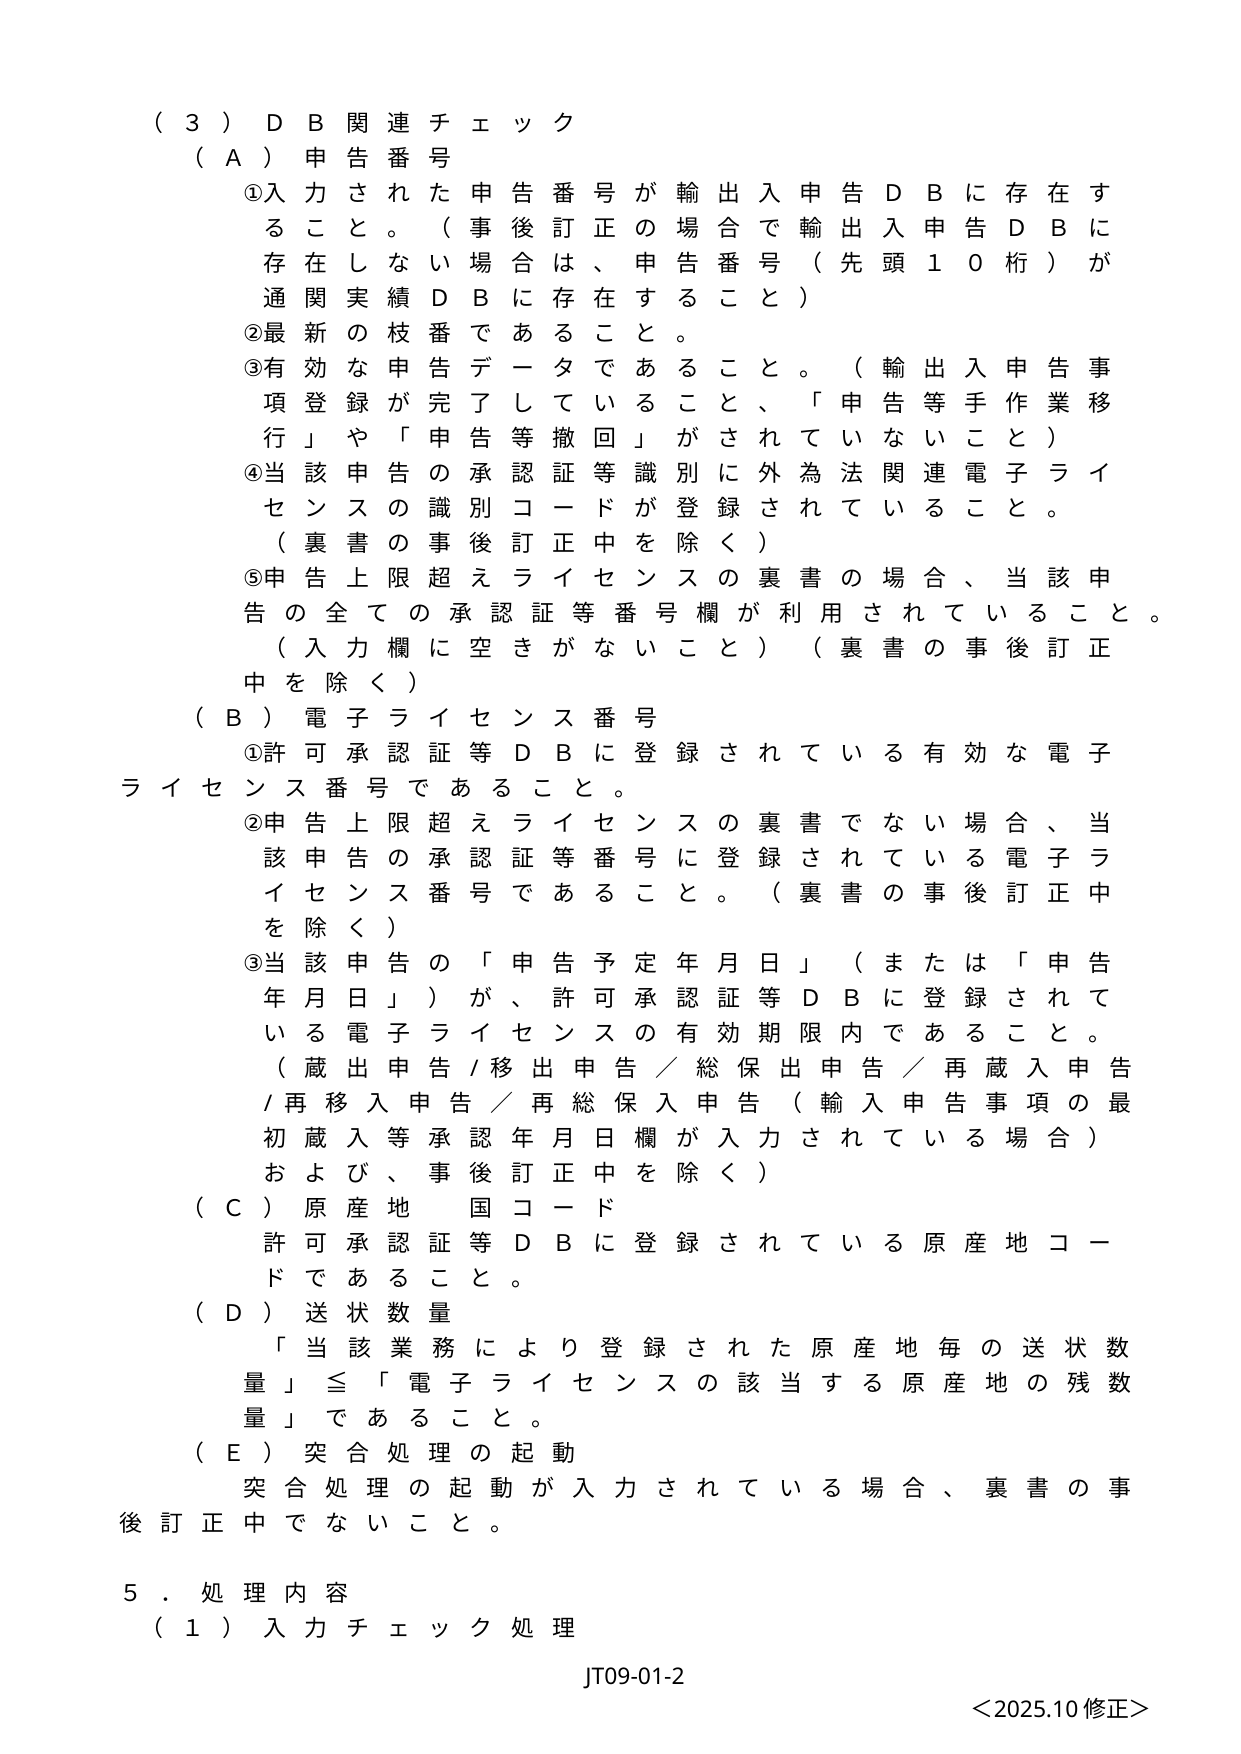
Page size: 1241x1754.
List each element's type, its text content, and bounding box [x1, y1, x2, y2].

text ③有効な申告データであること。（輸出入申告事項登録が完了していること、「申告等手作業移行」や「申告等撤回」がされていないこと） [222, 349, 1150, 454]
text （１）入力チェック処理 [119, 1609, 1150, 1644]
text （Ｃ）原産地 国コード [119, 1189, 1150, 1224]
text （３）ＤＢ関連チェック [119, 104, 1150, 139]
text ①許可承認証等ＤＢに登録されている有効な電子ライセンス番号であること。 [119, 734, 1150, 804]
text （Ｅ）突合処理の起動 [119, 1434, 1150, 1469]
text ③当該申告の「申告予定年月日」（または「申告年月日」）が、許可承認証等ＤＢに登録されている電子ライセンスの有効期限内であること。（蔵出申告/移出申告／総保出申告／再蔵入申告/再移入申告／再総保入申告（輸入申告事項の最初蔵入等承認年月日欄が入力されている場合）および、事後訂正中を除く） [223, 944, 1150, 1189]
text （Ｄ）送状数量 [119, 1294, 1150, 1329]
text ④当該申告の承認証等識別に外為法関連電子ライセンスの識別コードが登録されていること。（裏書の事後訂正中を除く） [222, 454, 1150, 559]
text ５．処理内容 [119, 1574, 1150, 1609]
text ②申告上限超えライセンスの裏書でない場合、当該申告の承認証等番号に登録されている電子ライセンス番号であること。（裏書の事後訂正中を除く） [222, 804, 1150, 944]
text （入力欄に空きがないこと）（裏書の事後訂正中を除く） [222, 629, 1150, 699]
text 許可承認証等ＤＢに登録されている原産地コードであること。 [243, 1224, 1150, 1294]
text ①入力された申告番号が輸出入申告ＤＢに存在すること。（事後訂正の場合で輸出入申告ＤＢに存在しない場合は、申告番号（先頭１０桁）が通関実績ＤＢに存在すること） [222, 174, 1150, 314]
text ②最新の枝番であること。 [222, 314, 1150, 349]
text 突合処理の起動が入力されている場合、裏書の事後訂正中でないこと。 [119, 1469, 1150, 1539]
text 「当該業務により登録された原産地毎の送状数量」≦「電子ライセンスの該当する原産地の残数量」であること。 [222, 1329, 1150, 1434]
text （Ｂ）電子ライセンス番号 [119, 699, 1150, 734]
text ⑤申告上限超えライセンスの裏書の場合、当該申告の全ての承認証等番号欄が利用されていること。 [222, 559, 1150, 629]
text （Ａ）申告番号 [119, 139, 1150, 174]
